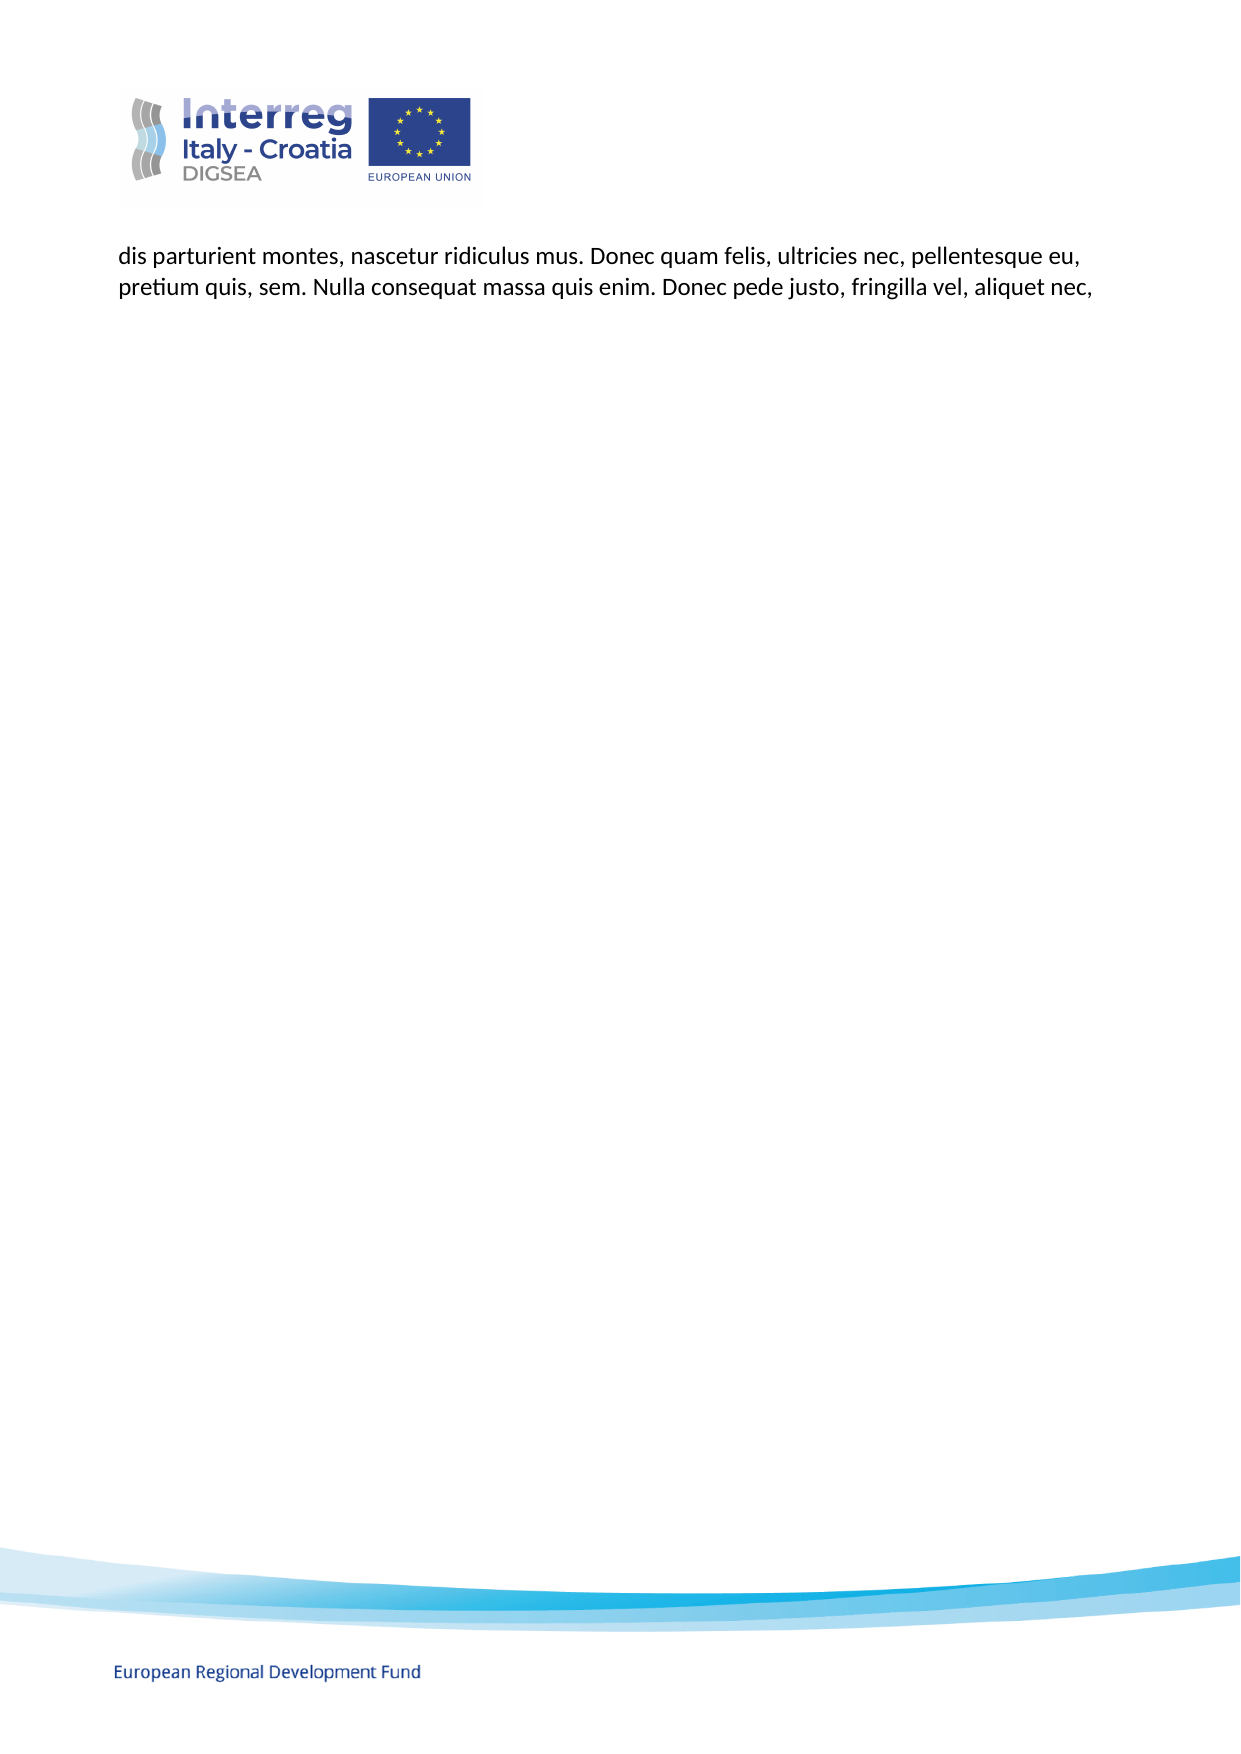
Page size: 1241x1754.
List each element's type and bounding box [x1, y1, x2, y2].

picture [118, 88, 484, 210]
picture [0, 1470, 1241, 1754]
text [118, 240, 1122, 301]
